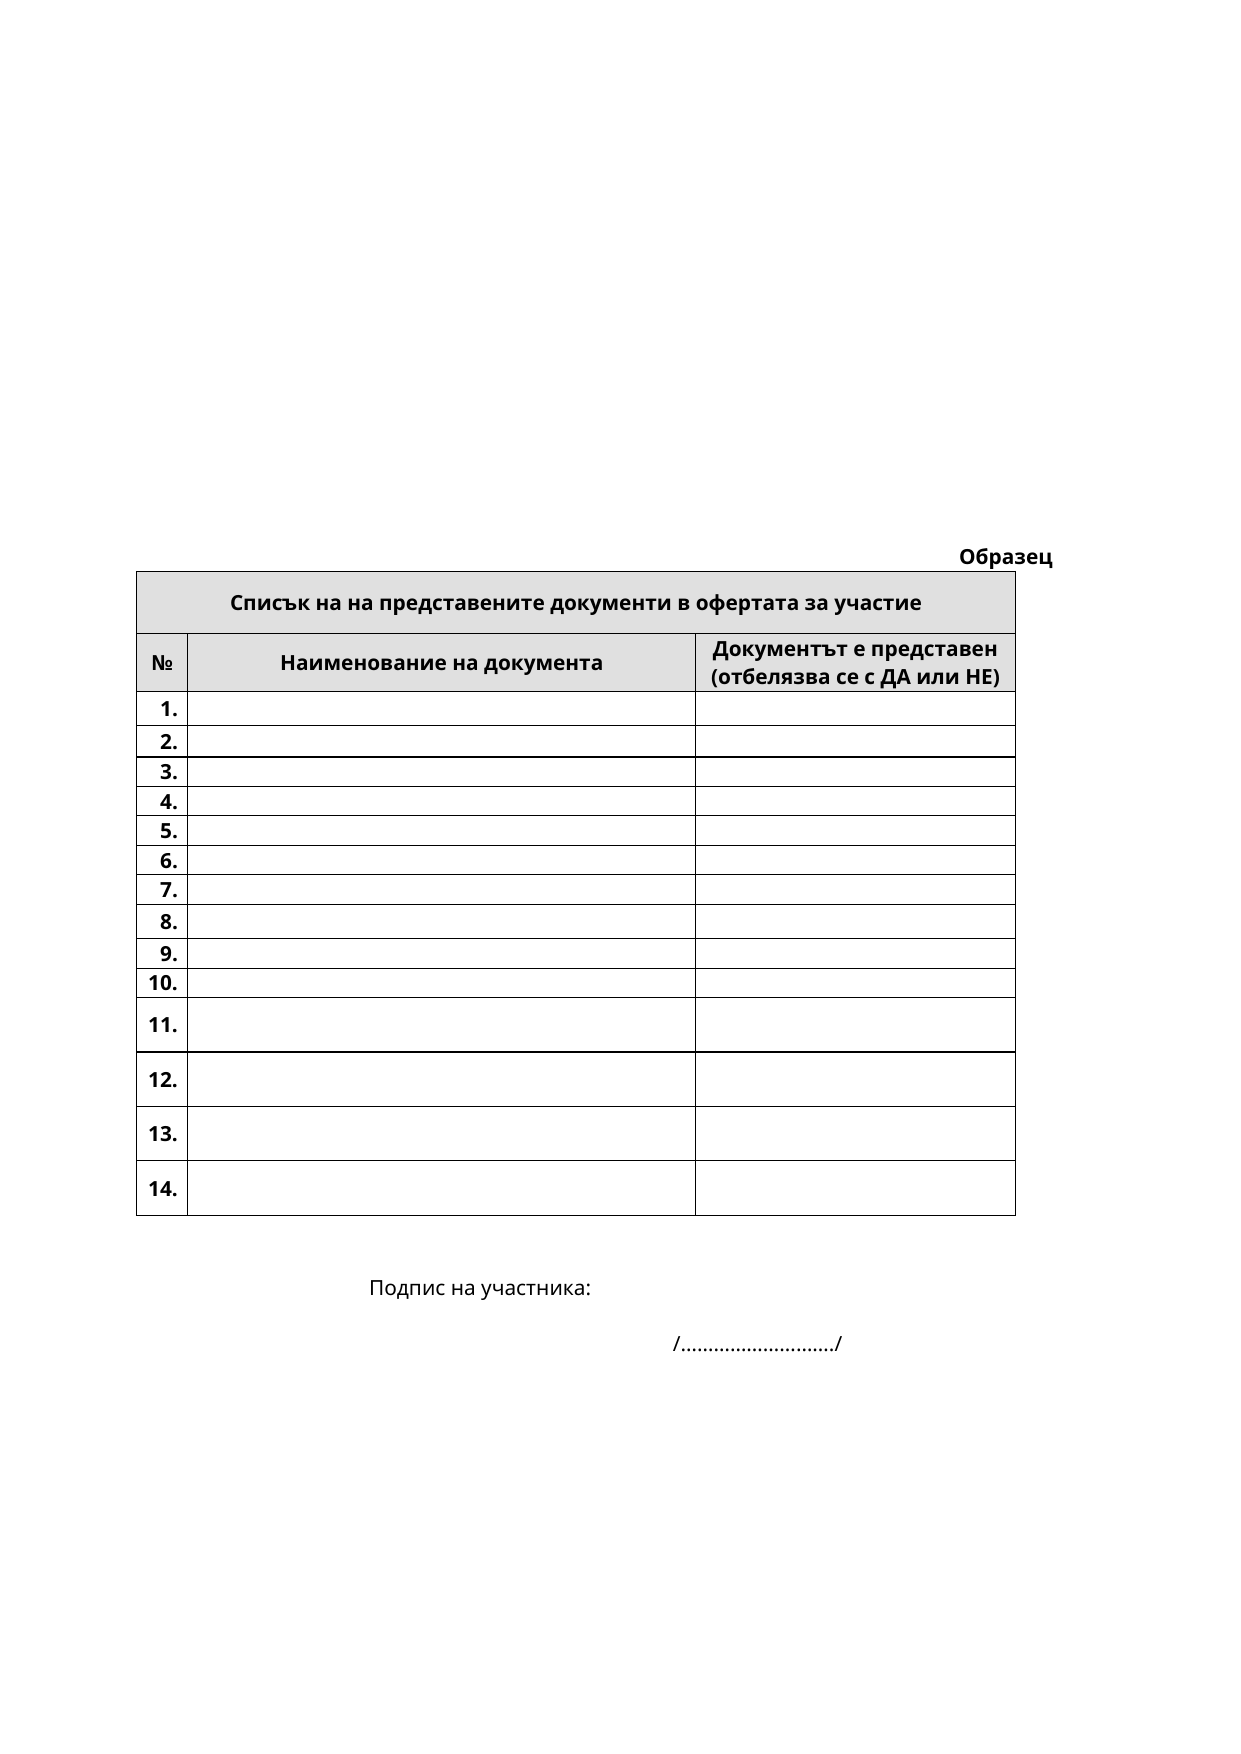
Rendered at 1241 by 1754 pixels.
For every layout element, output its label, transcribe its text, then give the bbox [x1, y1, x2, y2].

table_cell [137, 875, 187, 904]
table_cell [696, 875, 1015, 904]
table_cell [188, 875, 695, 904]
table_cell [188, 969, 695, 997]
table_cell [696, 939, 1015, 967]
table_cell Документът е представен (отбелязва се с ДА или НЕ) [696, 634, 1015, 691]
table_cell [188, 692, 695, 725]
table_cell [696, 758, 1015, 786]
table_cell [137, 787, 187, 815]
table_cell [188, 758, 695, 786]
table_header Списък на на представените документи в офертата за участие [137, 572, 1015, 633]
table_cell [137, 1161, 187, 1215]
table_cell [696, 846, 1015, 874]
table_cell [137, 998, 187, 1051]
table_cell [188, 787, 695, 815]
text Образец [885, 542, 1092, 571]
table_cell № [137, 634, 187, 691]
table_cell [188, 1107, 695, 1160]
table_cell [696, 816, 1015, 845]
table_cell [188, 1161, 695, 1215]
table_cell [696, 1161, 1015, 1215]
table_cell [137, 969, 187, 997]
table_cell [696, 726, 1015, 756]
table_cell [137, 692, 187, 725]
table_cell [188, 846, 695, 874]
table_cell [188, 998, 695, 1051]
table_cell [137, 816, 187, 845]
table_cell [696, 969, 1015, 997]
table_cell [188, 939, 695, 967]
table_cell [696, 998, 1015, 1051]
table_cell [188, 905, 695, 938]
table_cell [137, 905, 187, 938]
table_cell [696, 692, 1015, 725]
table_cell [696, 1053, 1015, 1106]
table_cell [137, 1107, 187, 1160]
table_cell [696, 1107, 1015, 1160]
table_cell [188, 726, 695, 756]
table_cell [137, 758, 187, 786]
table_cell Наименование на документа [188, 634, 695, 691]
table_cell [188, 816, 695, 845]
text Подпис на участника: [295, 1273, 1098, 1301]
text /………………………./ [673, 1329, 1098, 1358]
table_cell [137, 1053, 187, 1106]
table_cell [188, 1053, 695, 1106]
table_cell [137, 846, 187, 874]
table_cell [137, 726, 187, 756]
table_cell [696, 787, 1015, 815]
table_cell [137, 939, 187, 967]
table_cell [696, 905, 1015, 938]
